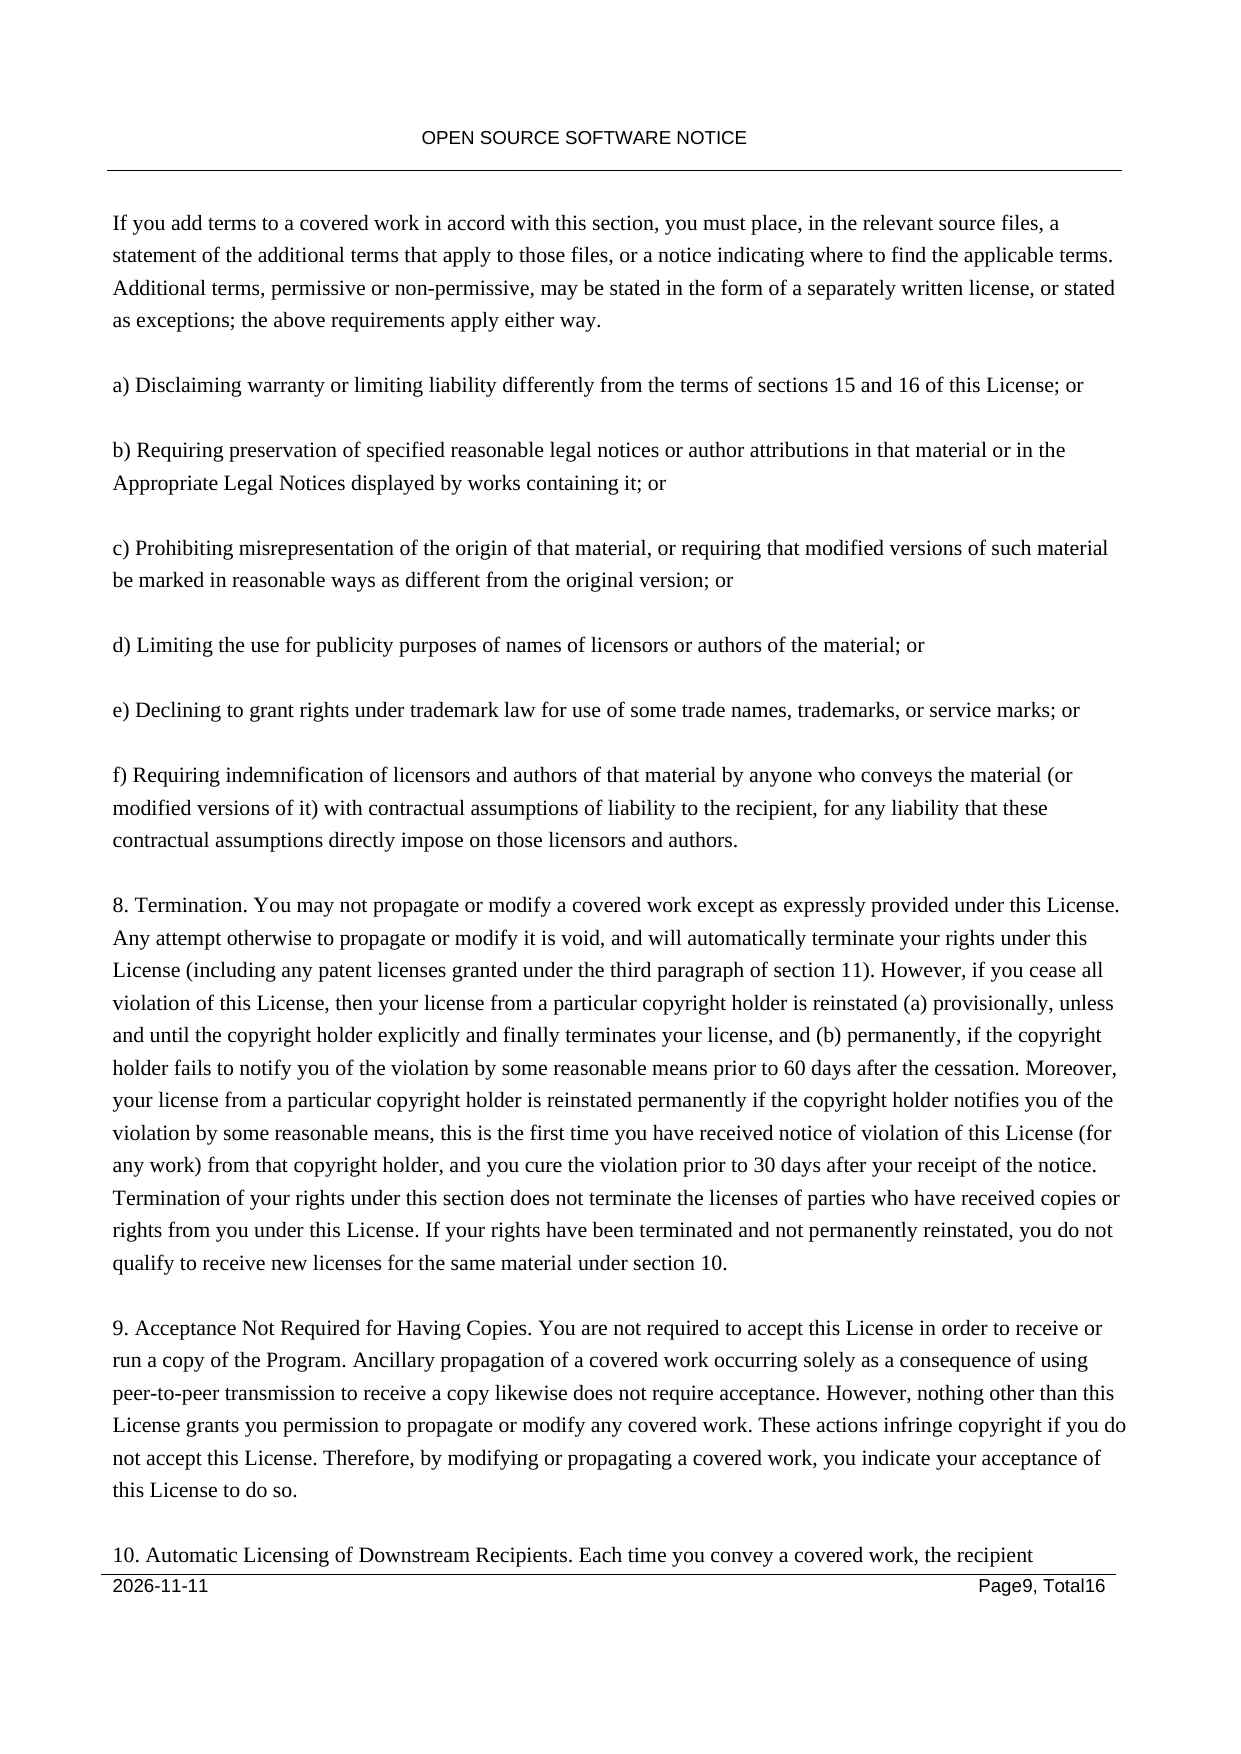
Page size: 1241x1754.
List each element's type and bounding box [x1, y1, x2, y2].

text [112, 206, 1128, 1571]
